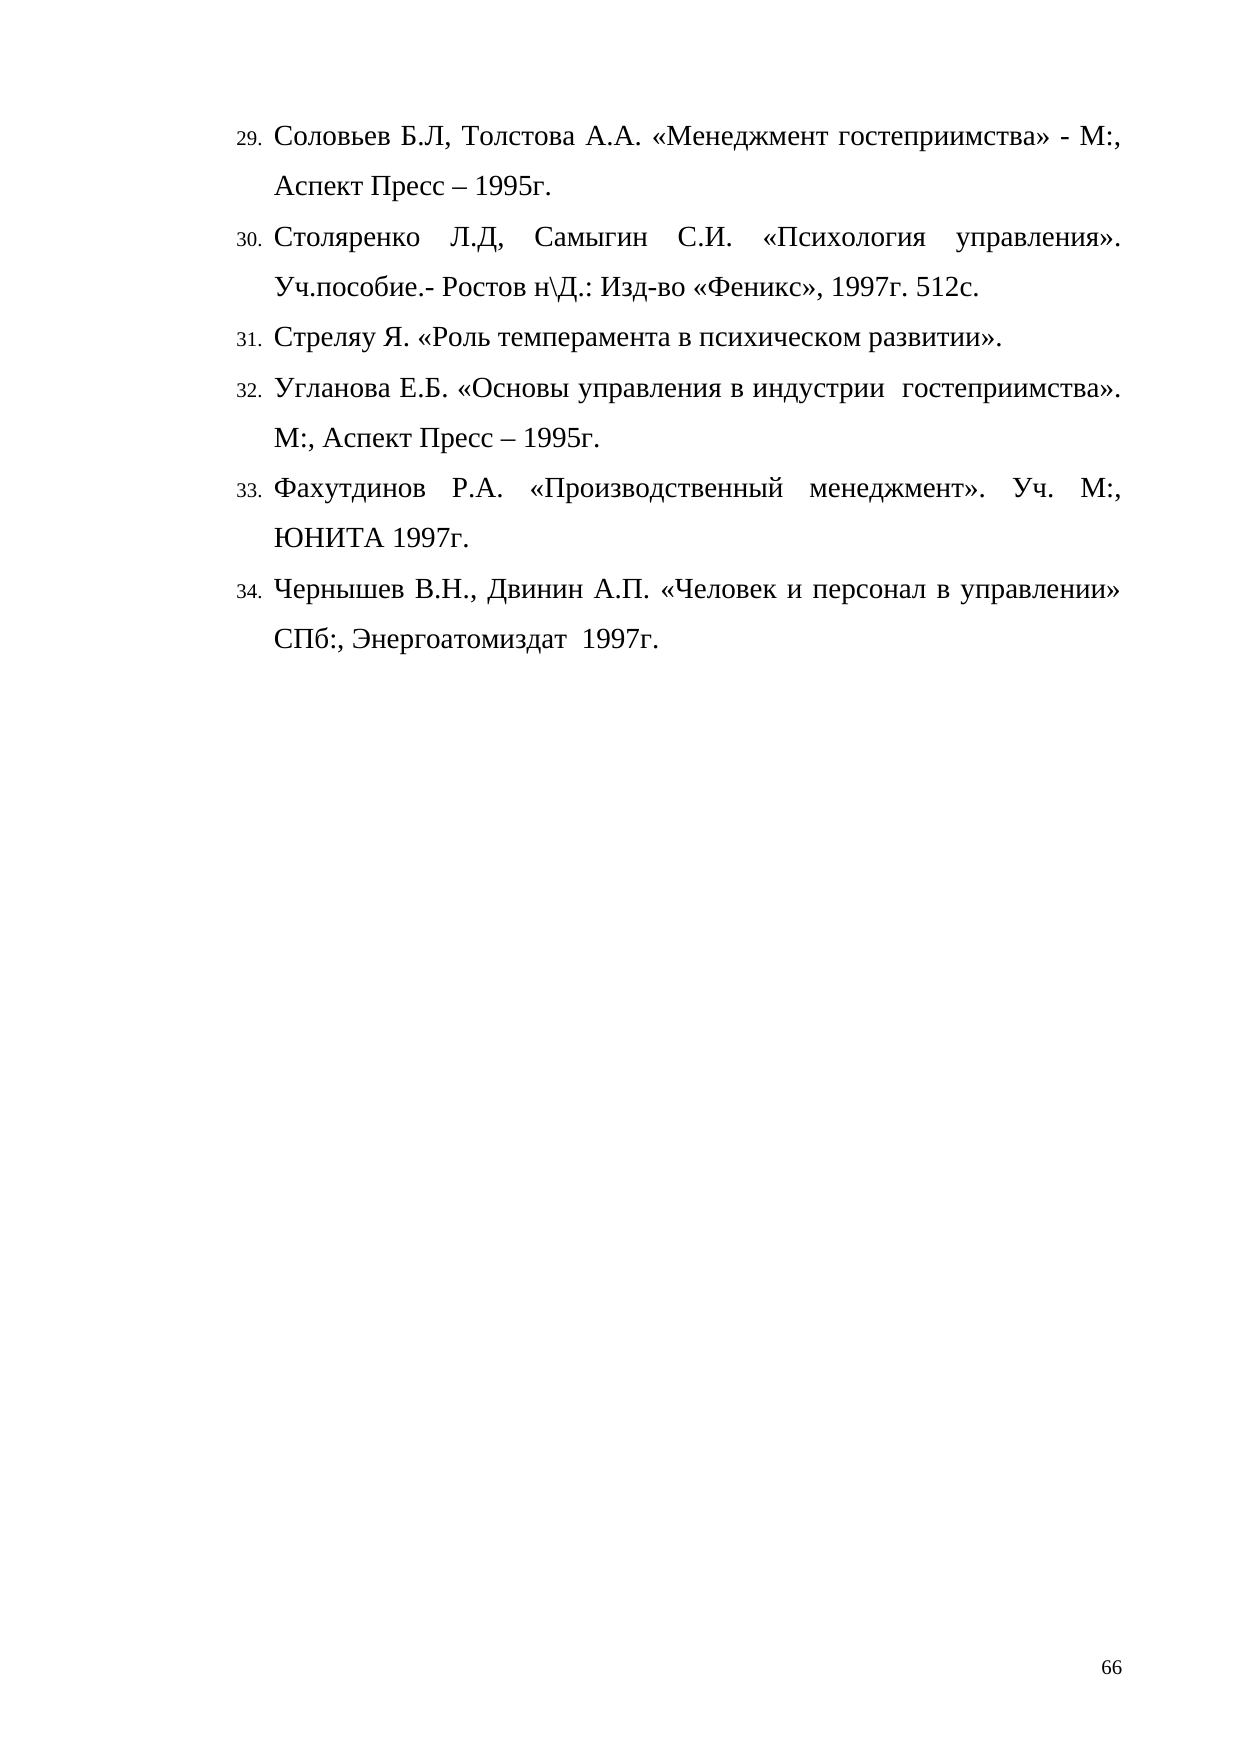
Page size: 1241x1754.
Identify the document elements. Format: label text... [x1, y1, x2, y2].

list Фахутдинов Р.А. «Производственный менеджмент». Уч. М:, ЮНИТА 1997г. [236, 470, 1122, 554]
list Соловьев Б.Л, Толстова А.А. «Менеджмент гостеприимства» - М:, Аспект Пресс – 1995г. [236, 118, 1122, 202]
list Столяренко Л.Д, Самыгин С.И. «Психология управления». Уч.пособие.- Ростов н\Д.: Изд-во «Феникс», 1997г. 512с. [236, 219, 1122, 303]
list Чернышев В.Н., Двинин А.П. «Человек и персонал в управлении» СПб:, Энергоатомиздат 1997г. [236, 571, 1122, 655]
list Угланова Е.Б. «Основы управления в индустрии гостеприимства». М:, Аспект Пресс – 1995г. [236, 370, 1122, 453]
list Стреляу Я. «Роль темперамента в психическом развитии». [236, 319, 1122, 353]
